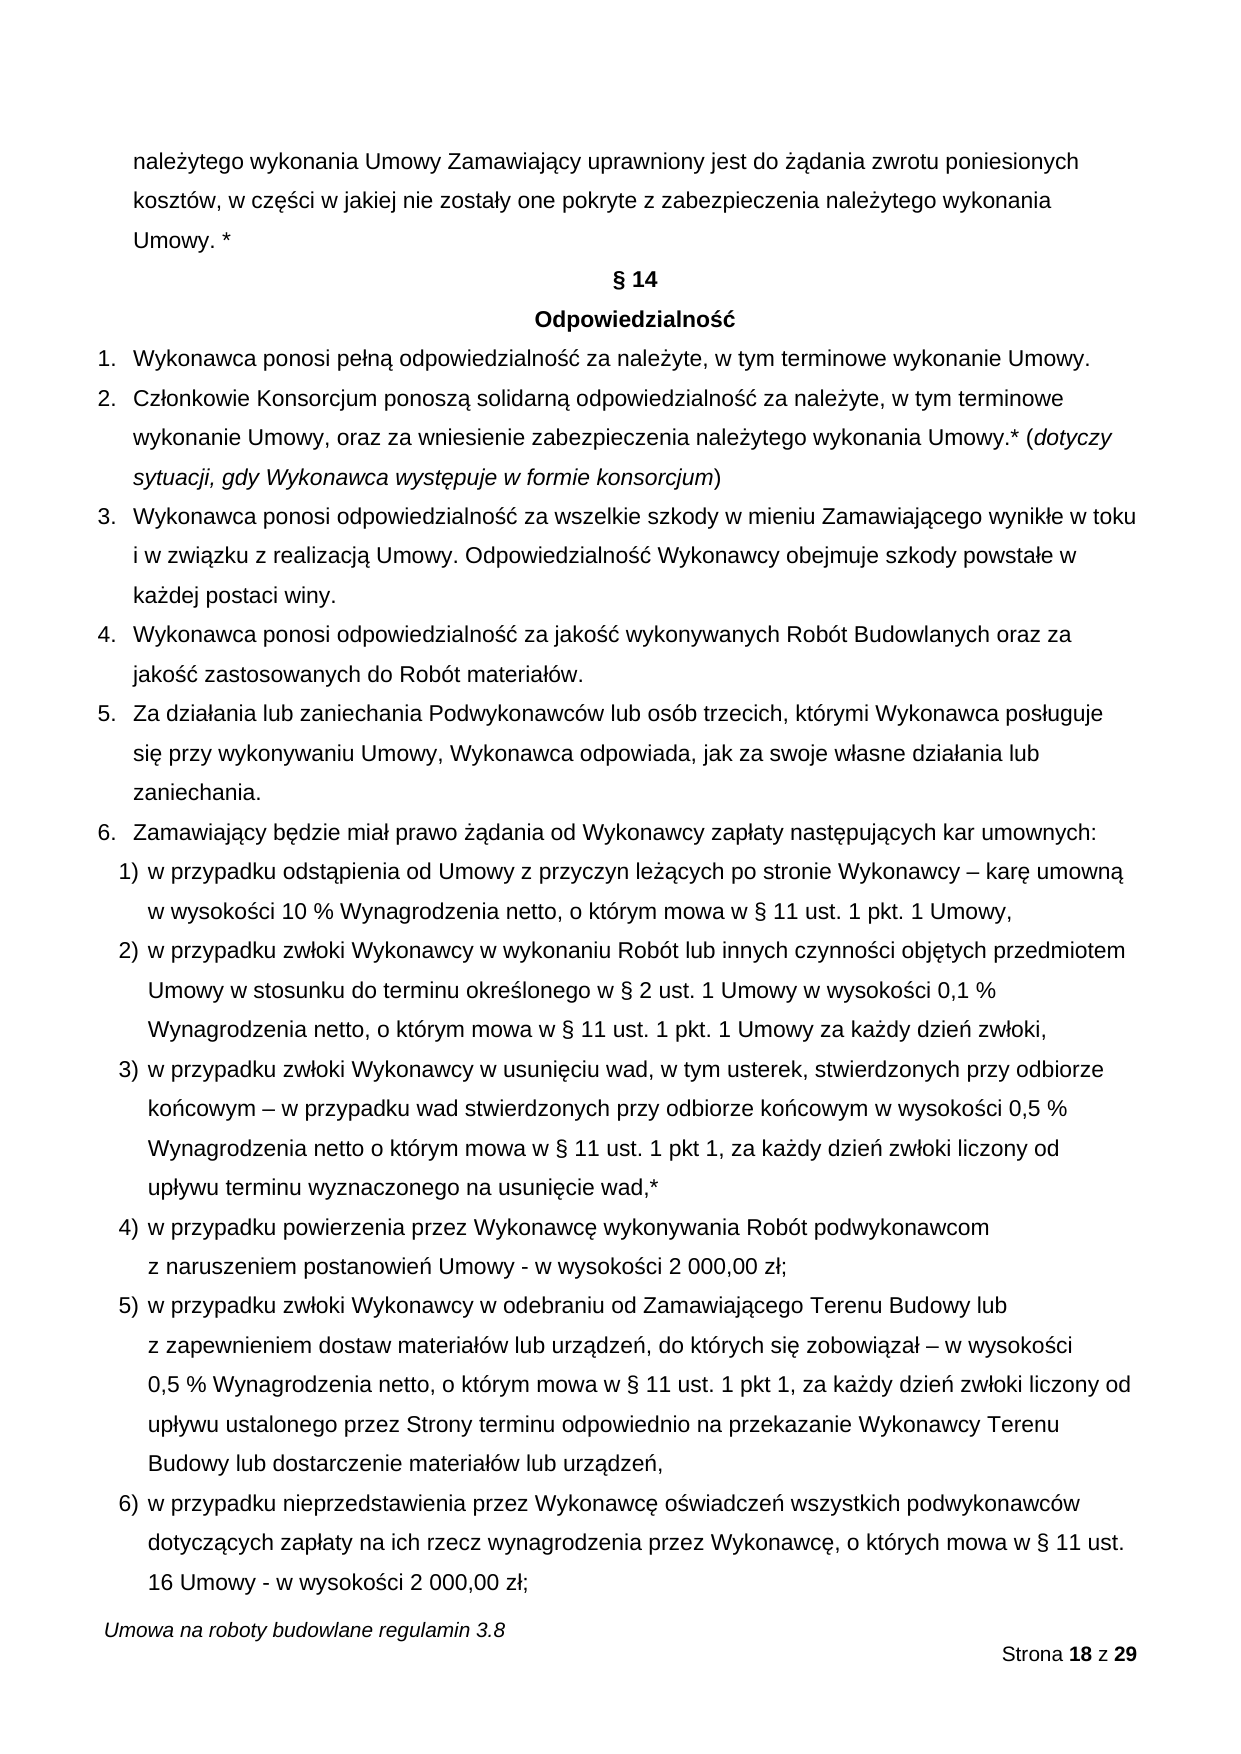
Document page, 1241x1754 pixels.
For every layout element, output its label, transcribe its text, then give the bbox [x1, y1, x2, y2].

list Zamawiający będzie miał prawo żądania od Wykonawcy zapłaty następujących kar umownych: [97, 819, 1137, 845]
list Za działania lub zaniechania Podwykonawców lub osób trzecich, którymi Wykonawca posługuje się przy wykonywaniu Umowy, Wykonawca odpowiada, jak za swoje własne działania lub zaniechania. [97, 700, 1137, 806]
list w przypadku zwłoki Wykonawcy w usunięciu wad, w tym usterek, stwierdzonych przy odbiorze końcowym – w przypadku wad stwierdzonych przy odbiorze końcowym w wysokości 0,5 % Wynagrodzenia netto o którym mowa w § 11 ust. 1 pkt 1, za każdy dzień zwłoki liczony od upływu terminu wyznaczonego na usunięcie wad,* [118, 1056, 1137, 1200]
list w przypadku powierzenia przez Wykonawcę wykonywania Robót podwykonawcom z naruszeniem postanowień Umowy - w wysokości 2 000,00 zł; [118, 1213, 1137, 1279]
list Wykonawca ponosi odpowiedzialność za jakość wykonywanych Robót Budowlanych oraz za jakość zastosowanych do Robót materiałów. [97, 621, 1137, 687]
list Wykonawca ponosi odpowiedzialność za wszelkie szkody w mieniu Zamawiającego wynikłe w toku i w związku z realizacją Umowy. Odpowiedzialność Wykonawcy obejmuje szkody powstałe w każdej postaci winy. [97, 503, 1137, 608]
list Członkowie Konsorcjum ponoszą solidarną odpowiedzialność za należyte, w tym terminowe wykonanie Umowy, oraz za wniesienie zabezpieczenia należytego wykonania Umowy.* (dotyczy sytuacji, gdy Wykonawca występuje w formie konsorcjum) [97, 384, 1137, 490]
list w przypadku zwłoki Wykonawcy w odebraniu od Zamawiającego Terenu Budowy lub z zapewnieniem dostaw materiałów lub urządzeń, do których się zobowiązał – w wysokości 0,5 % Wynagrodzenia netto, o którym mowa w § 11 ust. 1 pkt 1, za każdy dzień zwłoki liczony od upływu ustalonego przez Strony terminu odpowiednio na przekazanie Wykonawcy Terenu Budowy lub dostarczenie materiałów lub urządzeń, [118, 1292, 1137, 1477]
list w przypadku zwłoki Wykonawcy w wykonaniu Robót lub innych czynności objętych przedmiotem Umowy w stosunku do terminu określonego w § 2 ust. 1 Umowy w wysokości 0,1 % Wynagrodzenia netto, o którym mowa w § 11 ust. 1 pkt. 1 Umowy za każdy dzień zwłoki, [118, 937, 1137, 1042]
list Wykonawca ponosi pełną odpowiedzialność za należyte, w tym terminowe wykonanie Umowy. [97, 345, 1137, 371]
text Odpowiedzialność [133, 306, 1137, 332]
list w przypadku odstąpienia od Umowy z przyczyn leżących po stronie Wykonawcy – karę umowną w wysokości 10 % Wynagrodzenia netto, o którym mowa w § 11 ust. 1 pkt. 1 Umowy, [118, 858, 1137, 924]
list w przypadku nieprzedstawienia przez Wykonawcę oświadczeń wszystkich podwykonawców dotyczących zapłaty na ich rzecz wynagrodzenia przez Wykonawcę, o których mowa w § 11 ust. 16 Umowy - w wysokości 2 000,00 zł; [118, 1490, 1137, 1595]
text § 14 [133, 266, 1137, 292]
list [96, 148, 1137, 253]
